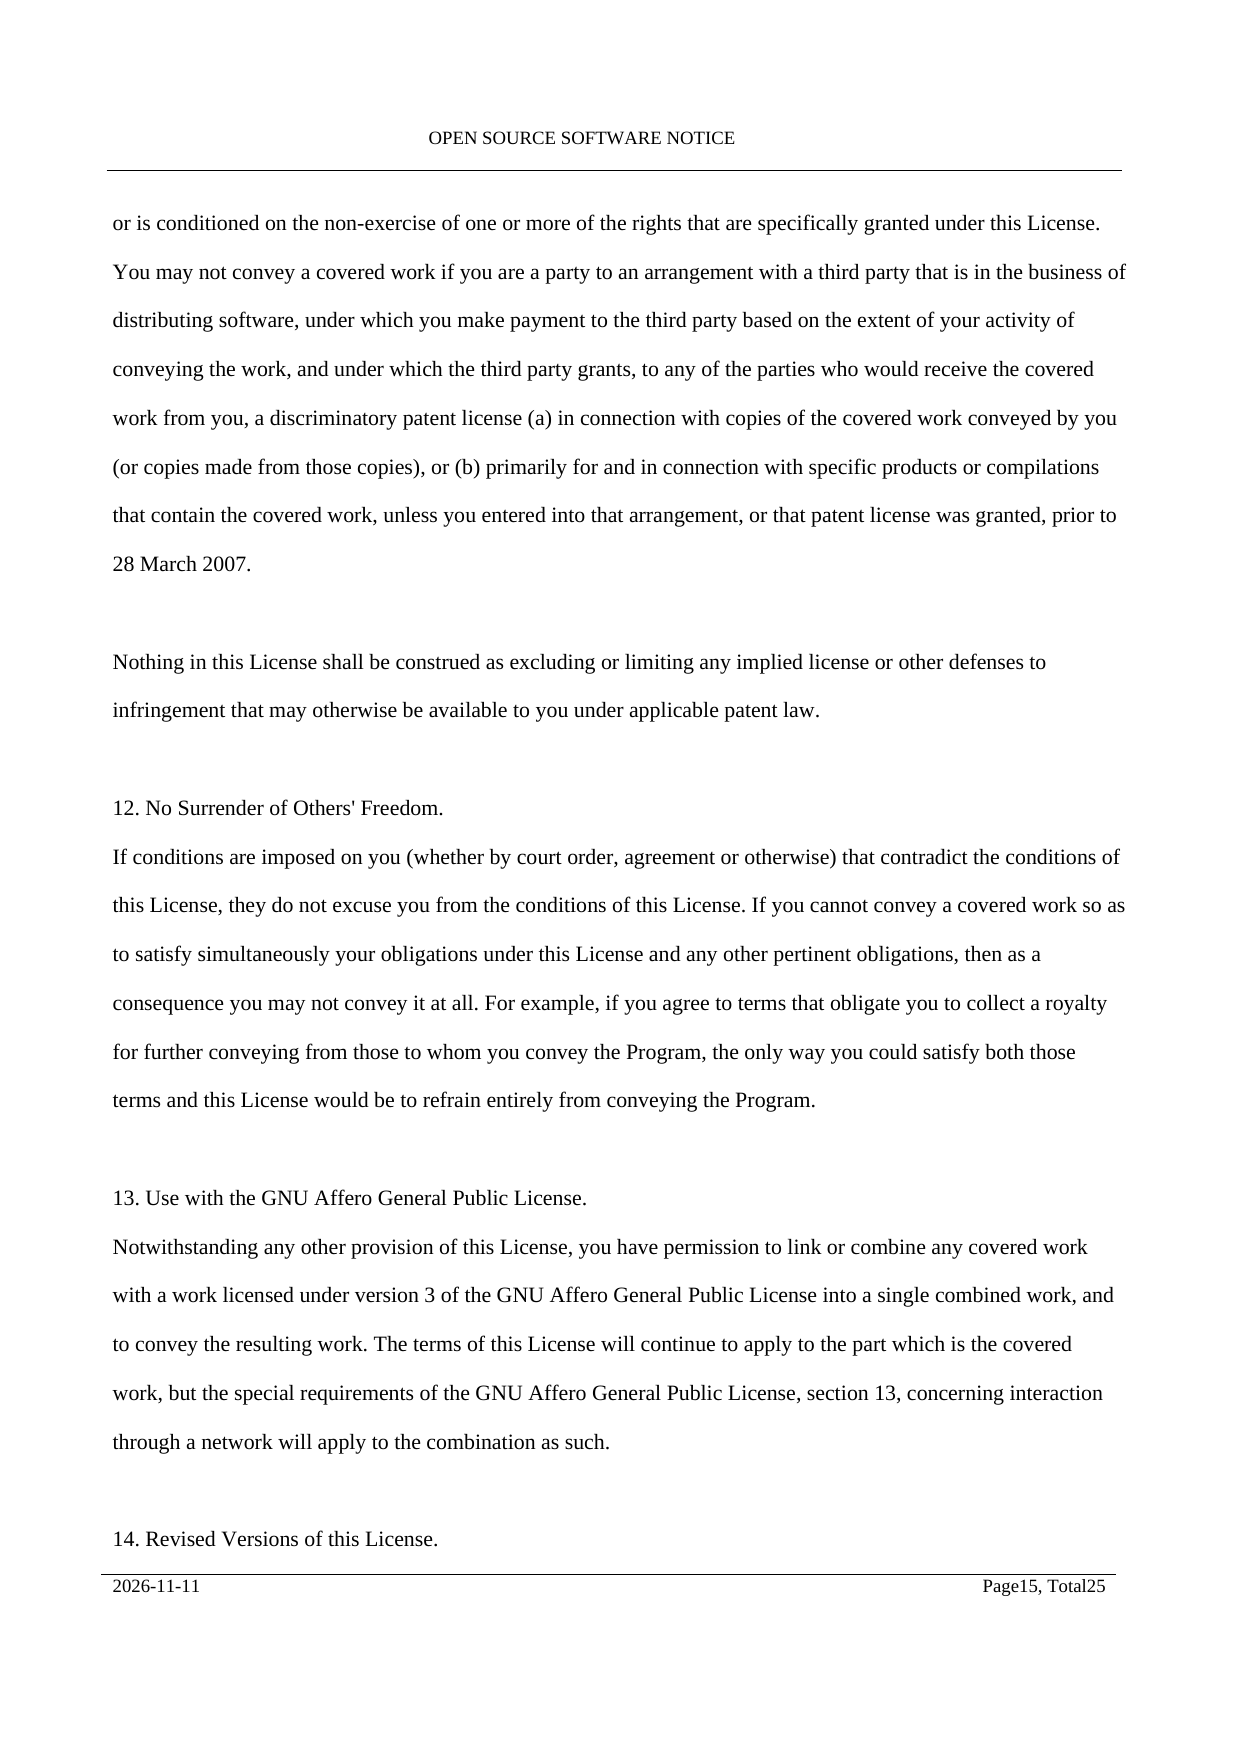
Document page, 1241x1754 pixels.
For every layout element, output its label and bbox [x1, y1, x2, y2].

text [112, 206, 1128, 1555]
